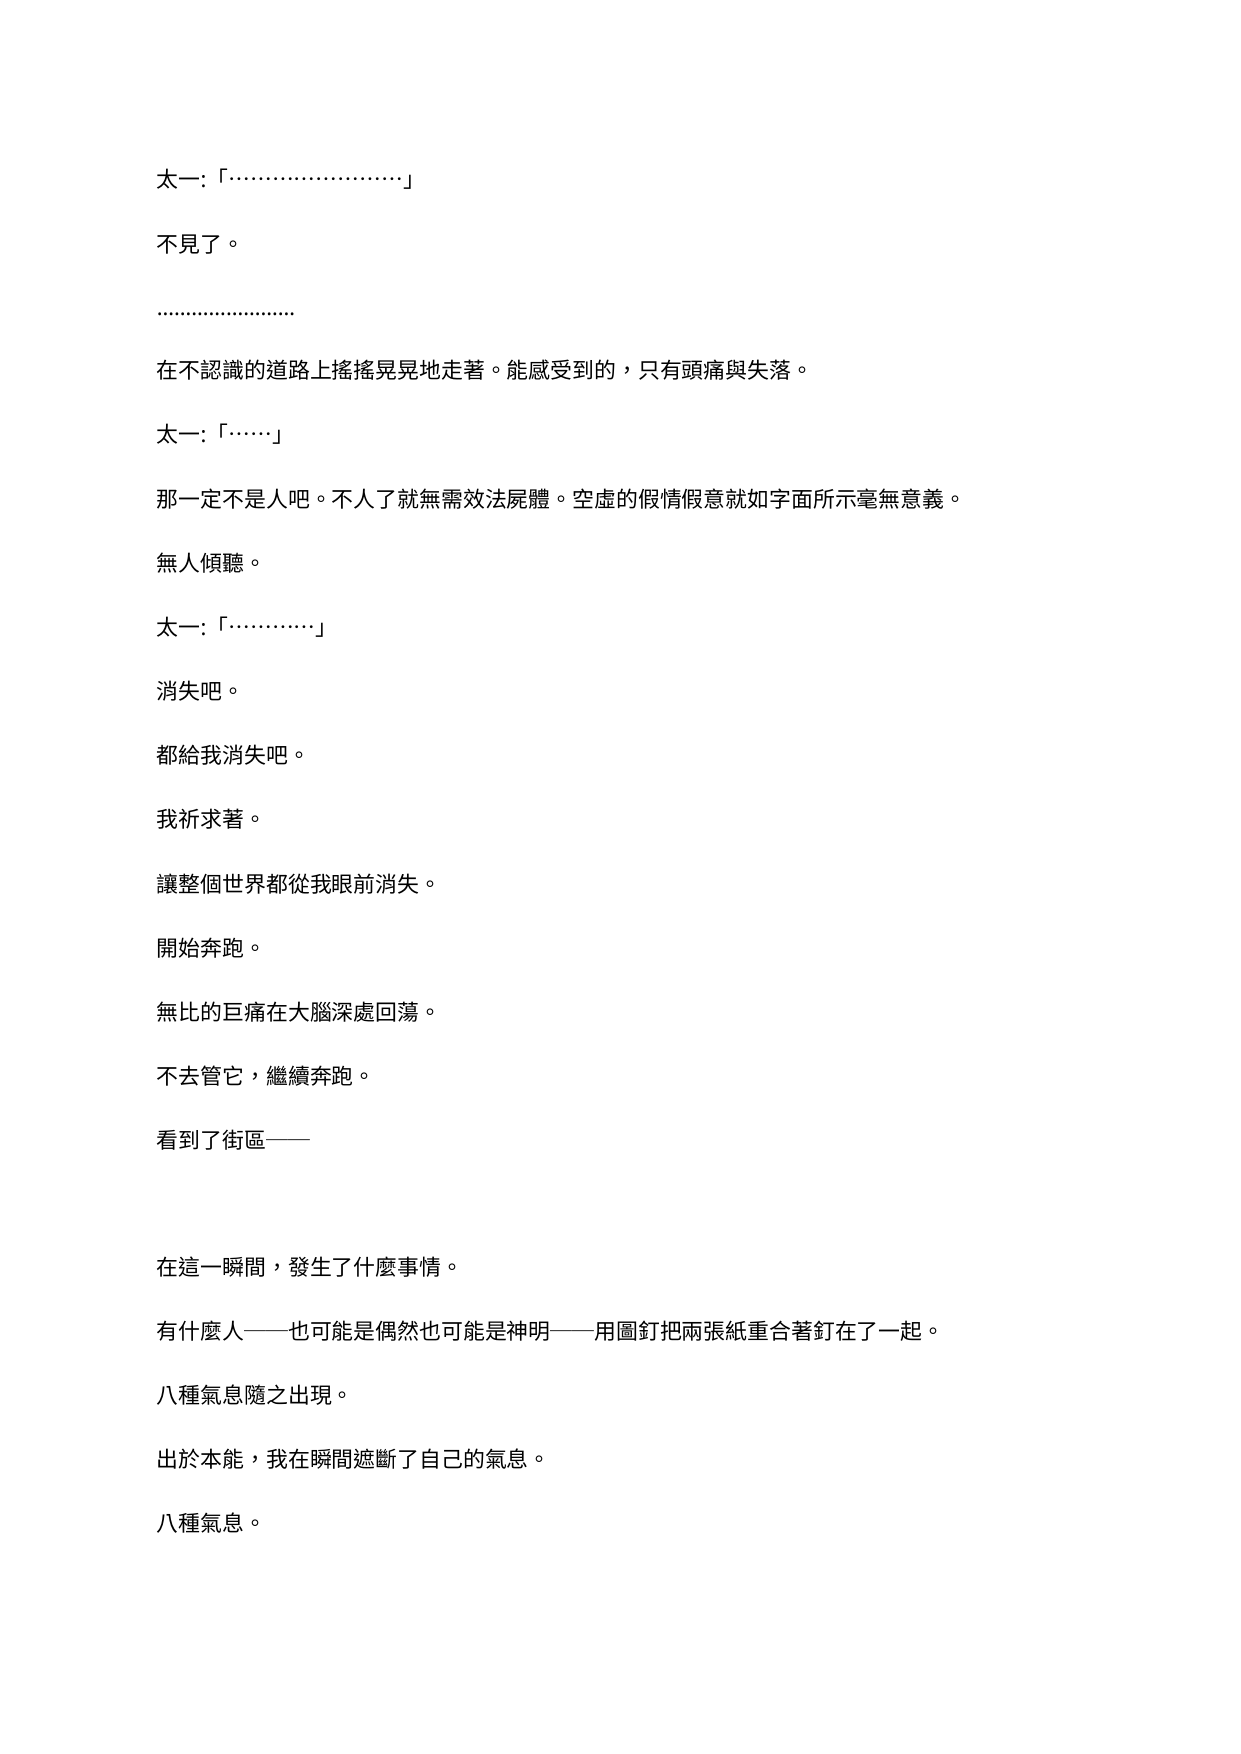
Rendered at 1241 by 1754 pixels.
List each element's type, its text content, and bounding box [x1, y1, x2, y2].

text 我祈求著。 [112, 802, 1128, 834]
text 不去管它，繼續奔跑。 [112, 1059, 1128, 1091]
text 有什麼人──也可能是偶然也可能是神明──用圖釘把兩張紙重合著釘在了一起。 [112, 1313, 1128, 1346]
text 看到了街區── [112, 1123, 1128, 1155]
text 太一:「……」 [112, 417, 1128, 449]
text 八種氣息。 [112, 1506, 1128, 1538]
text 太一:「…………」 [112, 609, 1128, 642]
text 都給我消失吧。 [112, 738, 1128, 770]
text 八種氣息隨之出現。 [112, 1378, 1128, 1410]
text 消失吧。 [112, 674, 1128, 706]
text 讓整個世界都從我眼前消失。 [112, 866, 1128, 899]
text 開始奔跑。 [112, 930, 1128, 963]
text 不見了。 [112, 226, 1128, 259]
text 無人傾聽。 [112, 545, 1128, 578]
text 那一定不是人吧。不人了就無需效法屍體。空虛的假情假意就如字面所示毫無意義。 [112, 481, 1128, 514]
text 在不認識的道路上搖搖晃晃地走著。能感受到的，只有頭痛與失落。 [112, 353, 1128, 385]
text 無比的巨痛在大腦深處回蕩。 [112, 994, 1128, 1027]
text 出於本能，我在瞬間遮斷了自己的氣息。 [112, 1442, 1128, 1474]
text …………………… [112, 290, 1128, 323]
text 在這一瞬間，發生了什麼事情。 [112, 1249, 1128, 1282]
text 太一:「……………………」 [112, 162, 1128, 194]
